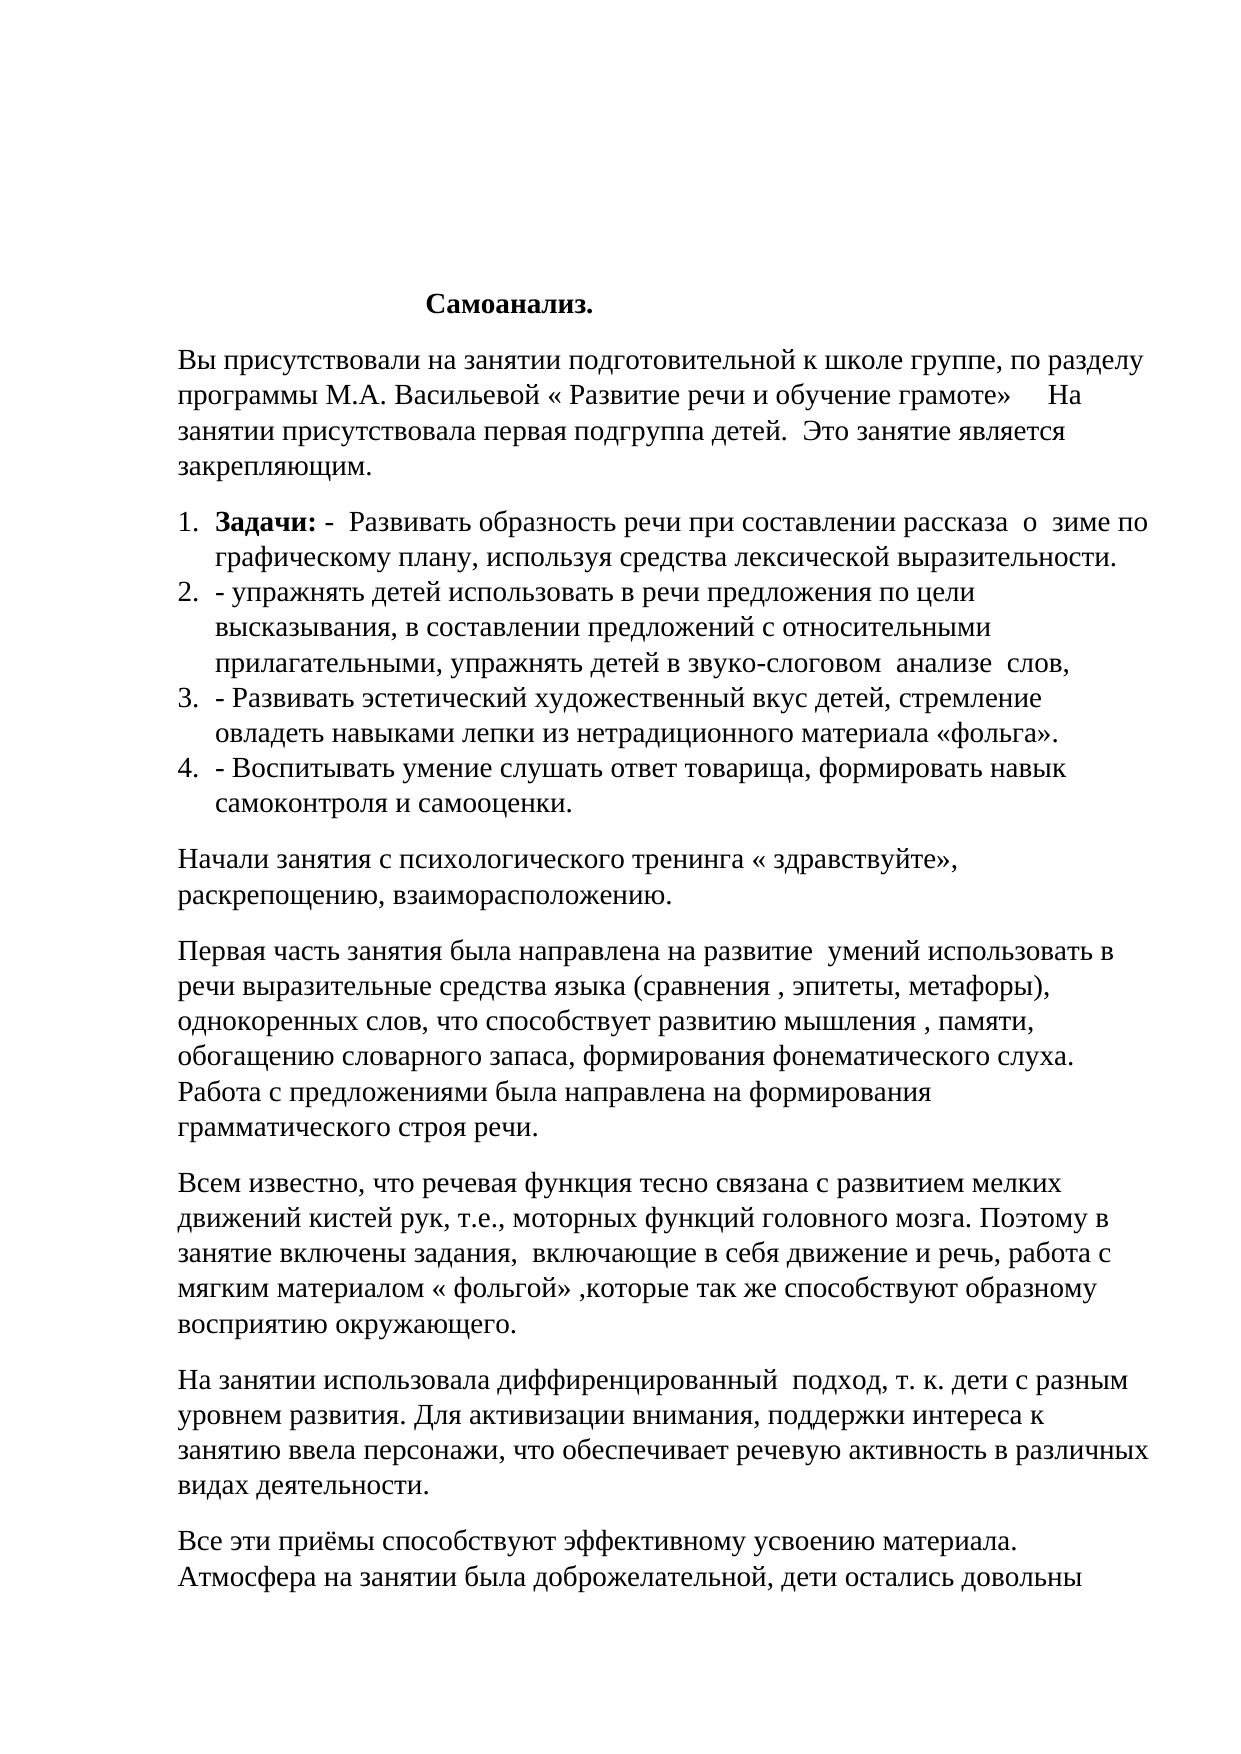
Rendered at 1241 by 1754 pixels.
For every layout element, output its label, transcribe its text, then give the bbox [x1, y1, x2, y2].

text На занятии использовала диффиренцированный подход, т. к. дети с разным уровнем развития. Для активизации внимания, поддержки интереса к занятию ввела персонажи, что обеспечивает речевую активность в различных видах деятельности. [177, 1362, 1152, 1501]
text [177, 1523, 1152, 1592]
text Вы присутствовали на занятии подготовительной к школе группе, по разделу программы М.А. Васильевой « Развитие речи и обучение грамоте» На занятии присутствовала первая подгруппа детей. Это занятие является закрепляющим. [177, 342, 1152, 481]
list - Воспитывать умение слушать ответ товарища, формировать навык самоконтроля и самооценки. [177, 750, 1152, 819]
text Всем известно, что речевая функция тесно связана с развитием мелких движений кистей рук, т.е., моторных функций головного мозга. Поэтому в занятие включены задания, включающие в себя движение и речь, работа с мягким материалом « фольгой» ,которые так же способствуют образному восприятию окружающего. [177, 1165, 1152, 1339]
list Задачи: - Развивать образность речи при составлении рассказа о зиме по графическому плану, используя средства лексической выразительности. [177, 504, 1152, 573]
text Самоанализ. [177, 286, 1152, 320]
list - Развивать эстетический художественный вкус детей, стремление овладеть навыками лепки из нетрадиционного материала «фольга». [177, 680, 1152, 749]
text Начали занятия с психологического тренинга « здравствуйте», раскрепощению, взаиморасположению. [177, 842, 1152, 910]
text Первая часть занятия была направлена на развитие умений использовать в речи выразительные средства языка (сравнения , эпитеты, метафоры), однокоренных слов, что способствует развитию мышления , памяти, обогащению словарного запаса, формирования фонематического слуха. Работа с предложениями была направлена на формирования грамматического строя речи. [177, 933, 1152, 1142]
list - упражнять детей использовать в речи предложения по цели высказывания, в составлении предложений с относительными прилагательными, упражнять детей в звуко-слоговом анализе слов, [177, 574, 1152, 678]
